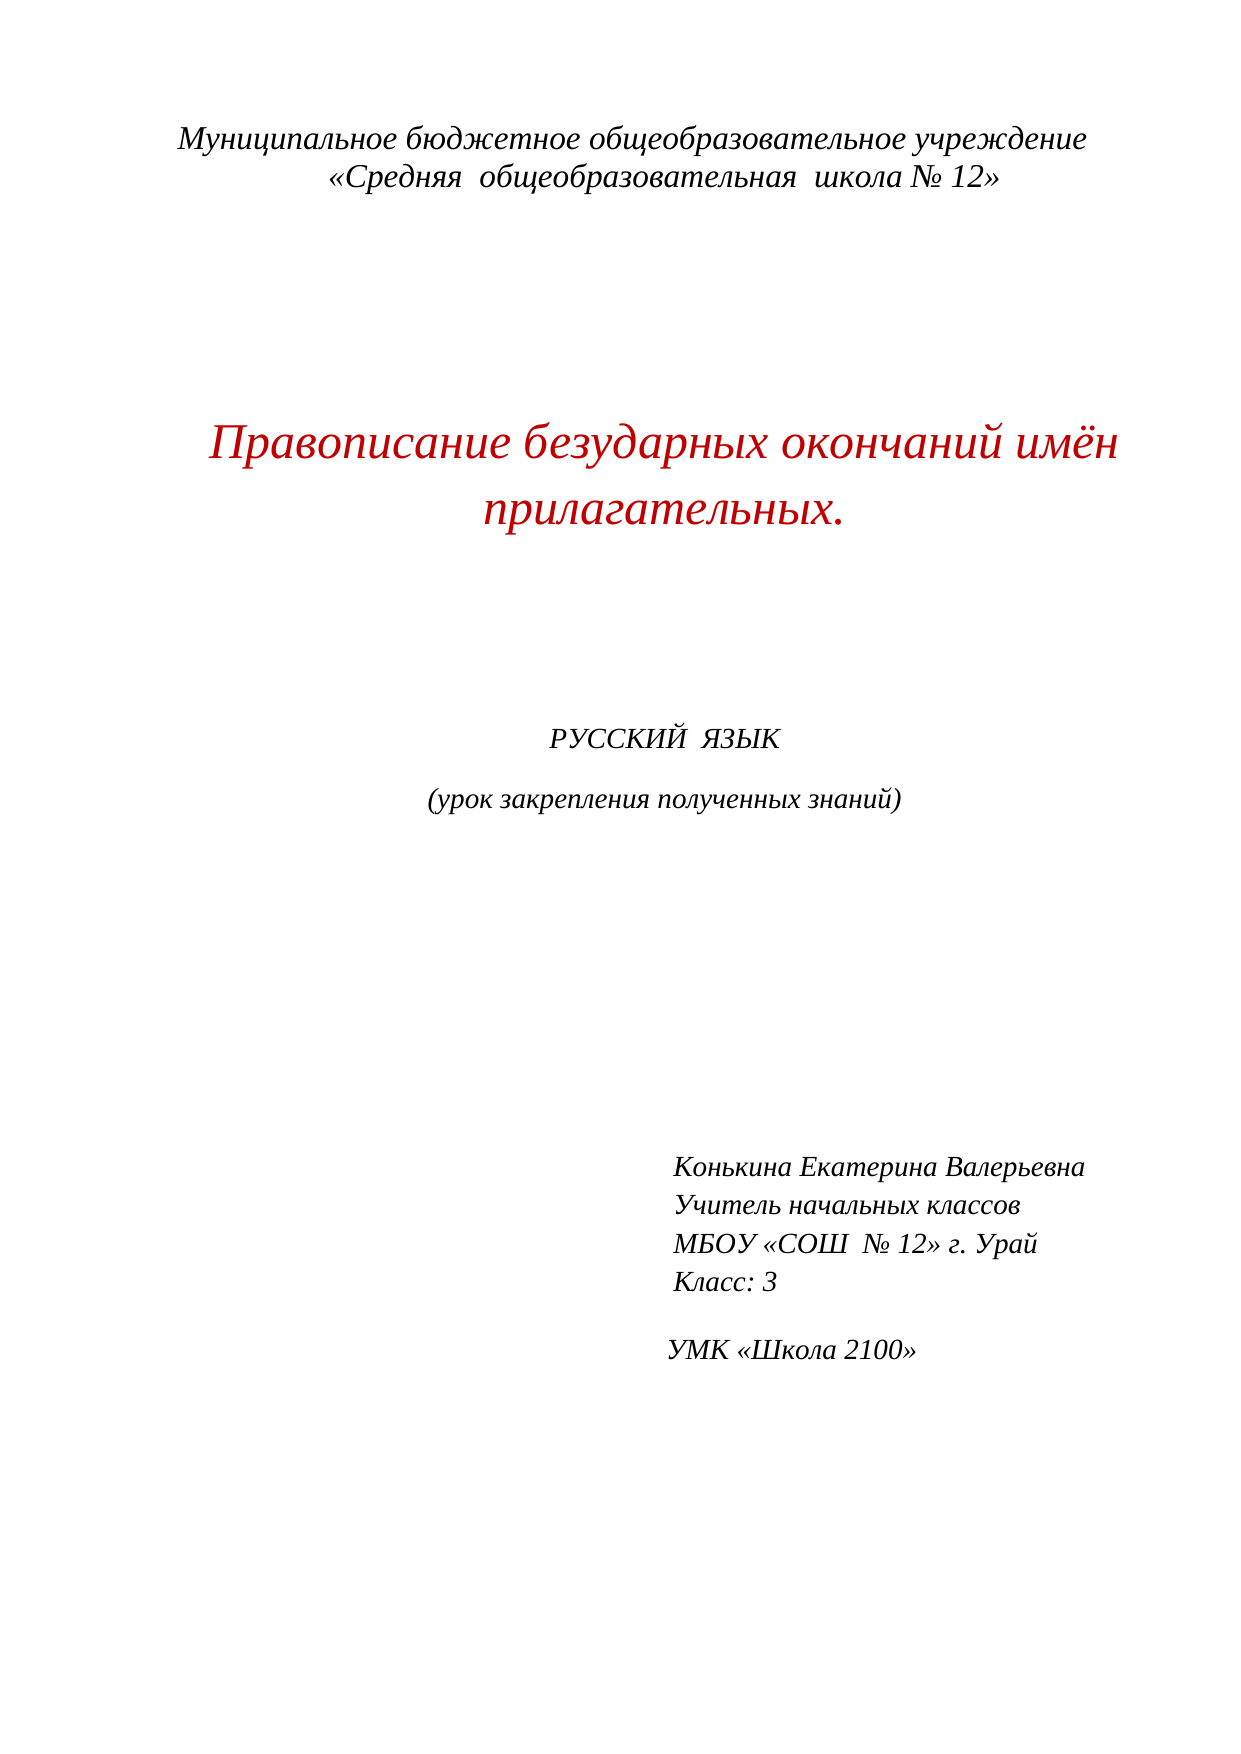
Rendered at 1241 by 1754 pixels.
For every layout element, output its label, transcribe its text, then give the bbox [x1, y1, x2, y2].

subtitle Муниципальное бюджетное общеобразовательное учреждение [177, 118, 1152, 156]
text Учитель начальных классов [177, 1187, 1152, 1221]
subtitle «Средняя общеобразовательная школа № 12» [177, 156, 1152, 195]
text МБОУ «СОШ № 12» г. Урай [177, 1226, 1152, 1259]
text (урок закрепления полученных знаний) [177, 781, 1152, 814]
text Класс: 3 [177, 1264, 1152, 1298]
text Правописание безударных окончаний имён прилагательных. [177, 411, 1152, 535]
text Конькина Екатерина Валерьевна [177, 1149, 1152, 1182]
text УМК «Школа 2100» [177, 1332, 1152, 1366]
text РУССКИЙ ЯЗЫК [177, 722, 1152, 755]
